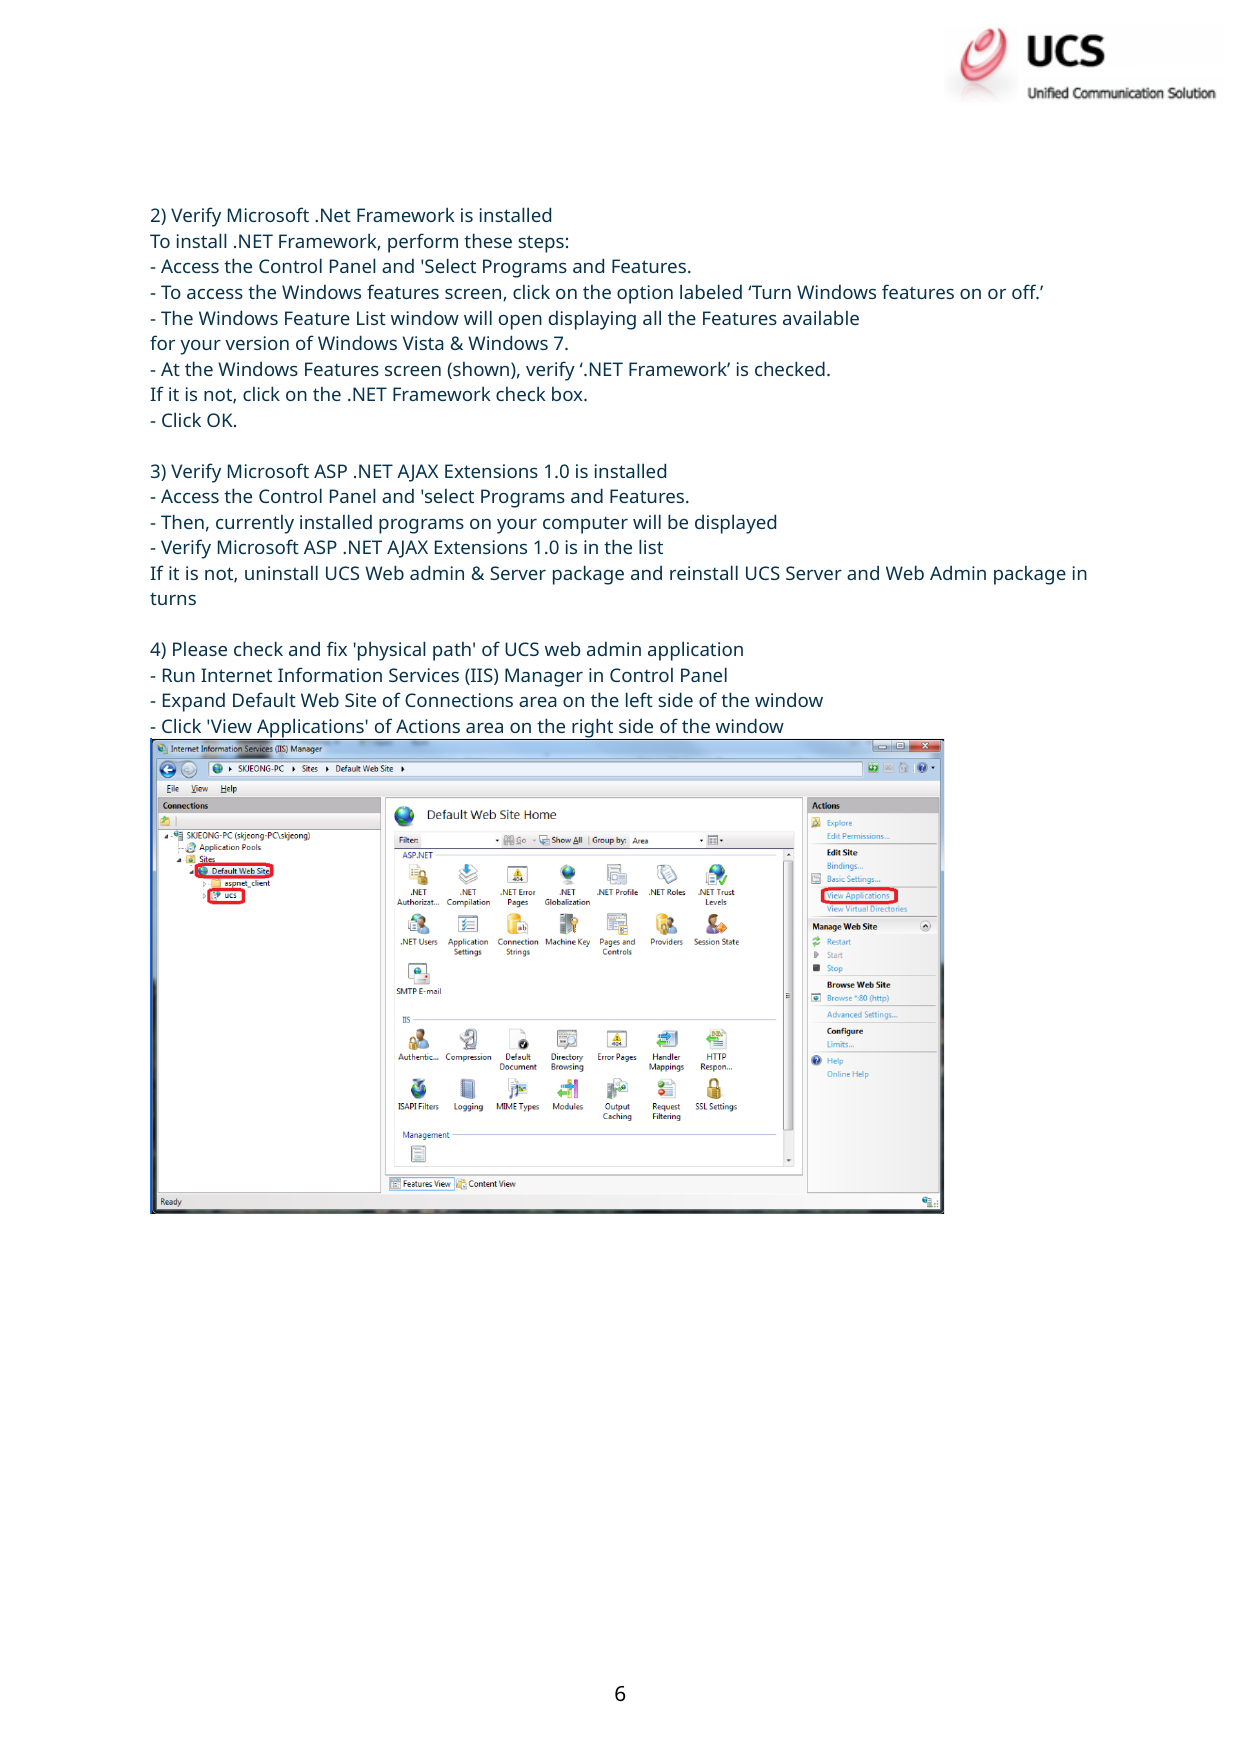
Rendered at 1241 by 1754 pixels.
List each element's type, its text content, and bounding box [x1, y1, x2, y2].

text 2) Verify Microsoft .Net Framework is installed To install .NET Framework, perform these steps: - Access the Control Panel and 'Select Programs and Features. - To access the Windows features screen, click on the option labeled ‘Turn Windows features on or off.’ - The Windows Feature List window will open displaying all the Features available for your version of Windows Vista & Windows 7. - At the Windows Features screen (shown), verify ‘.NET Framework’ is checked. If it is not, click on the .NET Framework check box. - Click OK. 3) Verify Microsoft ASP .NET AJAX Extensions 1.0 is installed - Access the Control Panel and 'select Programs and Features. - Then, currently installed programs on your computer will be displayed - Verify Microsoft ASP .NET AJAX Extensions 1.0 is in the list If it is not, uninstall UCS Web admin & Server package and reinstall UCS Server and Web Admin package in turns 4) Please check and fix 'physical path' of UCS web admin application - Run Internet Information Services (IIS) Manager in Control Panel - Expand Default Web Site of Connections area on the left side of the window [150, 177, 1090, 713]
text - Click 'View Applications' of Actions area on the right side of the window [150, 713, 1090, 739]
picture [941, 23, 1235, 104]
picture [150, 738, 945, 1214]
